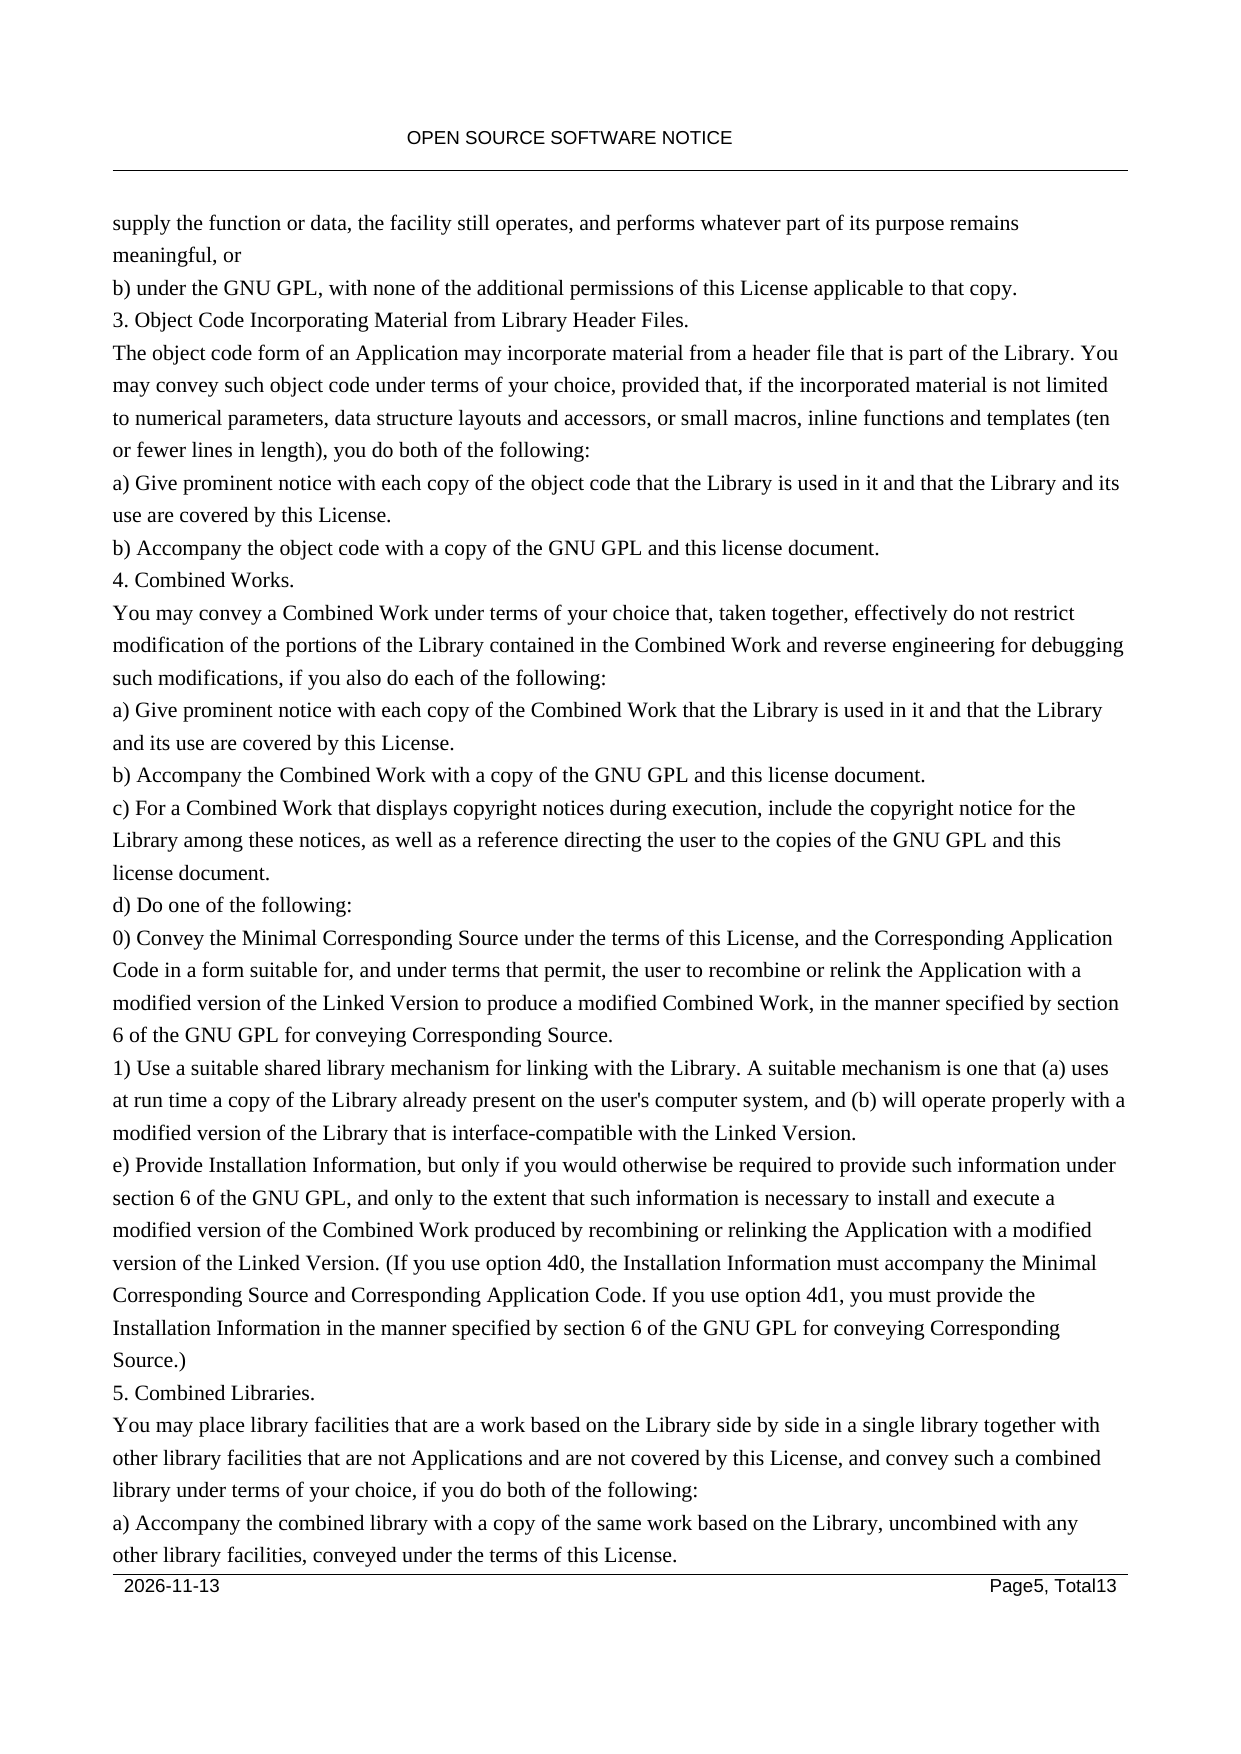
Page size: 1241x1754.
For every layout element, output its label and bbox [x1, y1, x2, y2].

text [112, 206, 1128, 1571]
